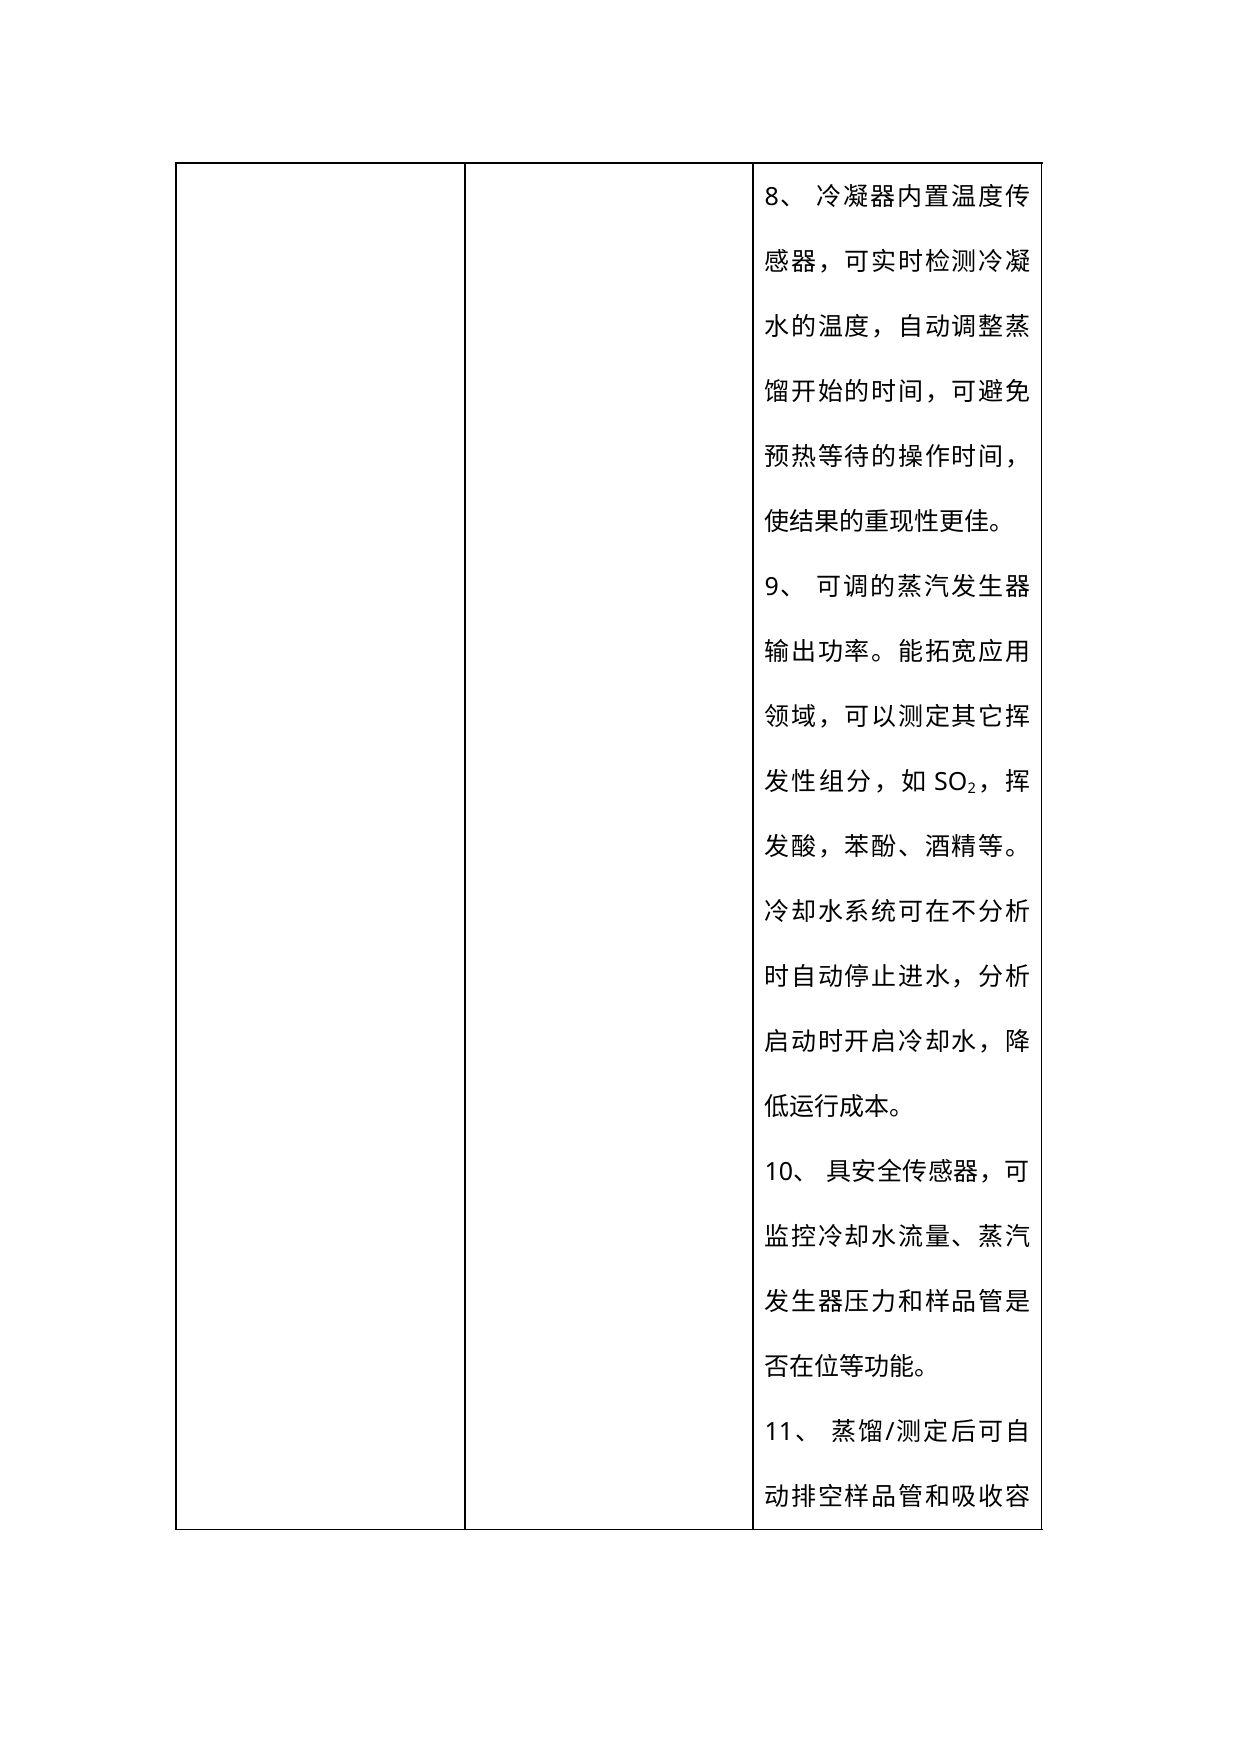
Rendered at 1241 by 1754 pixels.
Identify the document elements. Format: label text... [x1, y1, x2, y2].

table_cell 1 [177, 164, 464, 1528]
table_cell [754, 164, 1041, 1528]
table_cell [466, 164, 752, 1528]
